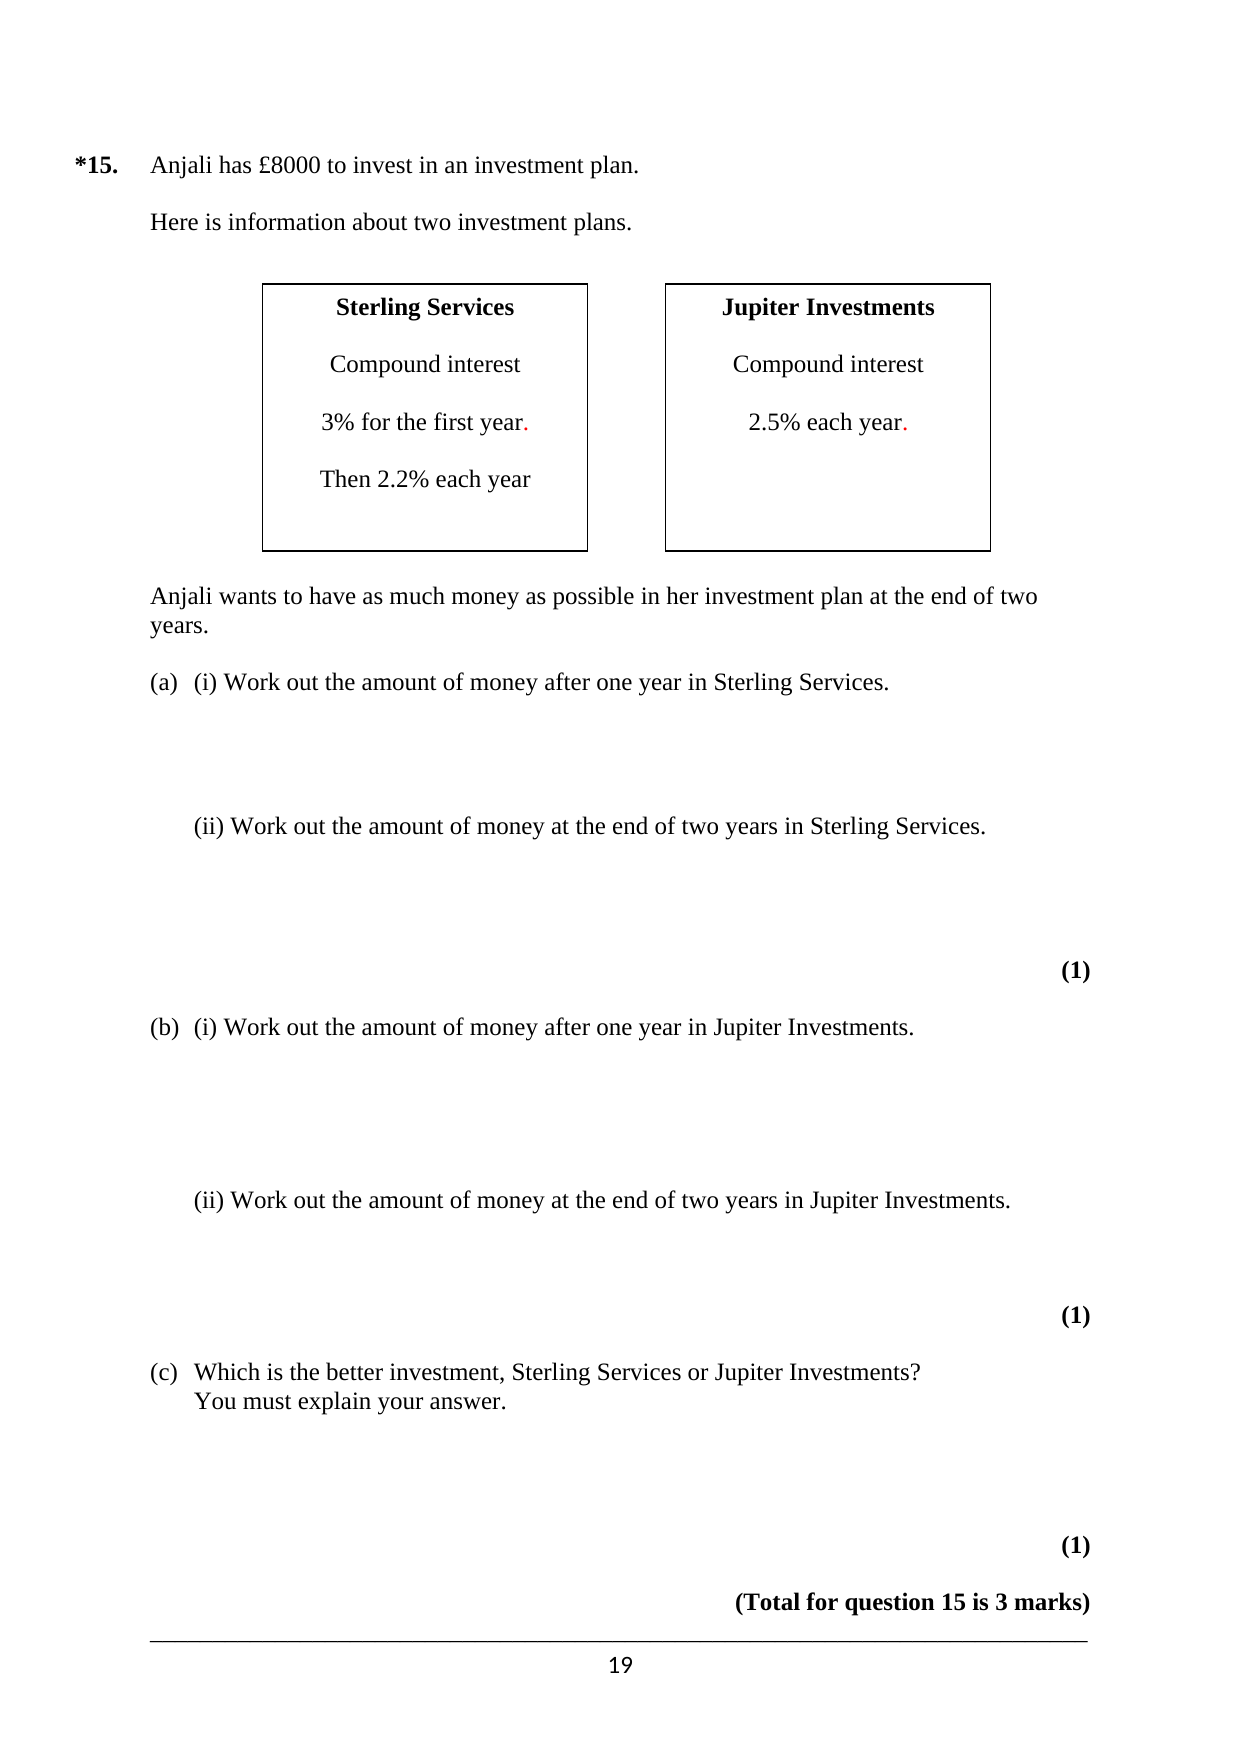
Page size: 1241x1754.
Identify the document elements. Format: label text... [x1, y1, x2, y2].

text (c) Which is the better investment, Sterling Services or Jupiter Investments? [150, 1357, 1090, 1386]
text (Total for question 15 is 3 marks) [150, 1587, 1090, 1616]
text (1) [150, 1300, 1090, 1329]
text ___________________________________________________________________________ [150, 1616, 1090, 1645]
text *15. Anjali has £8000 to invest in an investment plan. [74, 150, 1090, 179]
text (ii) Work out the amount of money at the end of two years in Jupiter Investments. [150, 1185, 1090, 1214]
text You must explain your answer. [150, 1386, 1090, 1415]
text (b) (i) Work out the amount of money after one year in Jupiter Investments. [150, 1012, 1090, 1041]
text (1) [150, 955, 1090, 984]
text (ii) Work out the amount of money at the end of two years in Sterling Services. [150, 811, 1090, 840]
text (1) [150, 1530, 1090, 1559]
text Anjali wants to have as much money as possible in her investment plan at the end of two years. [150, 581, 1090, 639]
text Here is information about two investment plans. [150, 207, 1090, 236]
text (a) (i) Work out the amount of money after one year in Sterling Services. [150, 667, 1090, 696]
